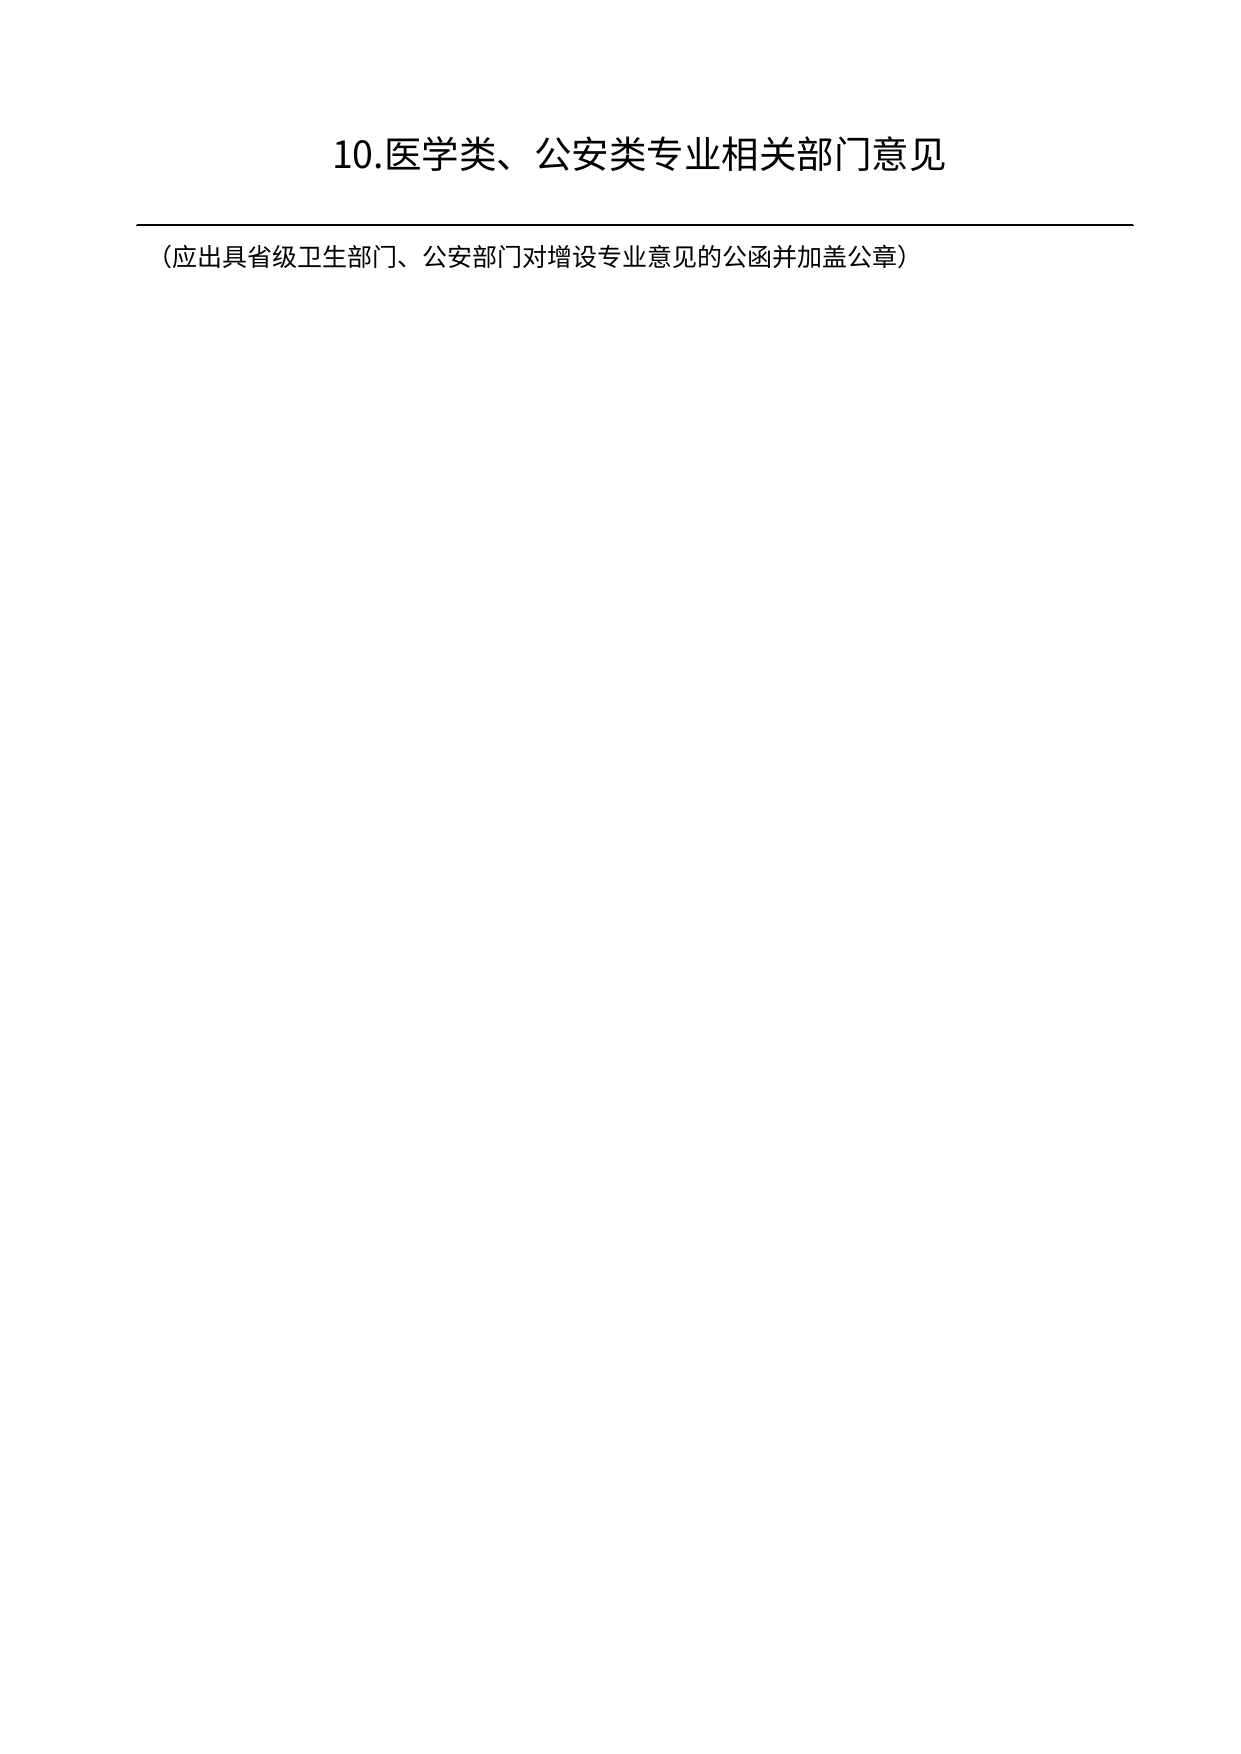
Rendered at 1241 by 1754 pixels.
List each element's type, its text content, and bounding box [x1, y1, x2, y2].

text （应出具省级卫生部门、公安部门对增设专业意见的公函并加盖公章） [148, 238, 1171, 274]
